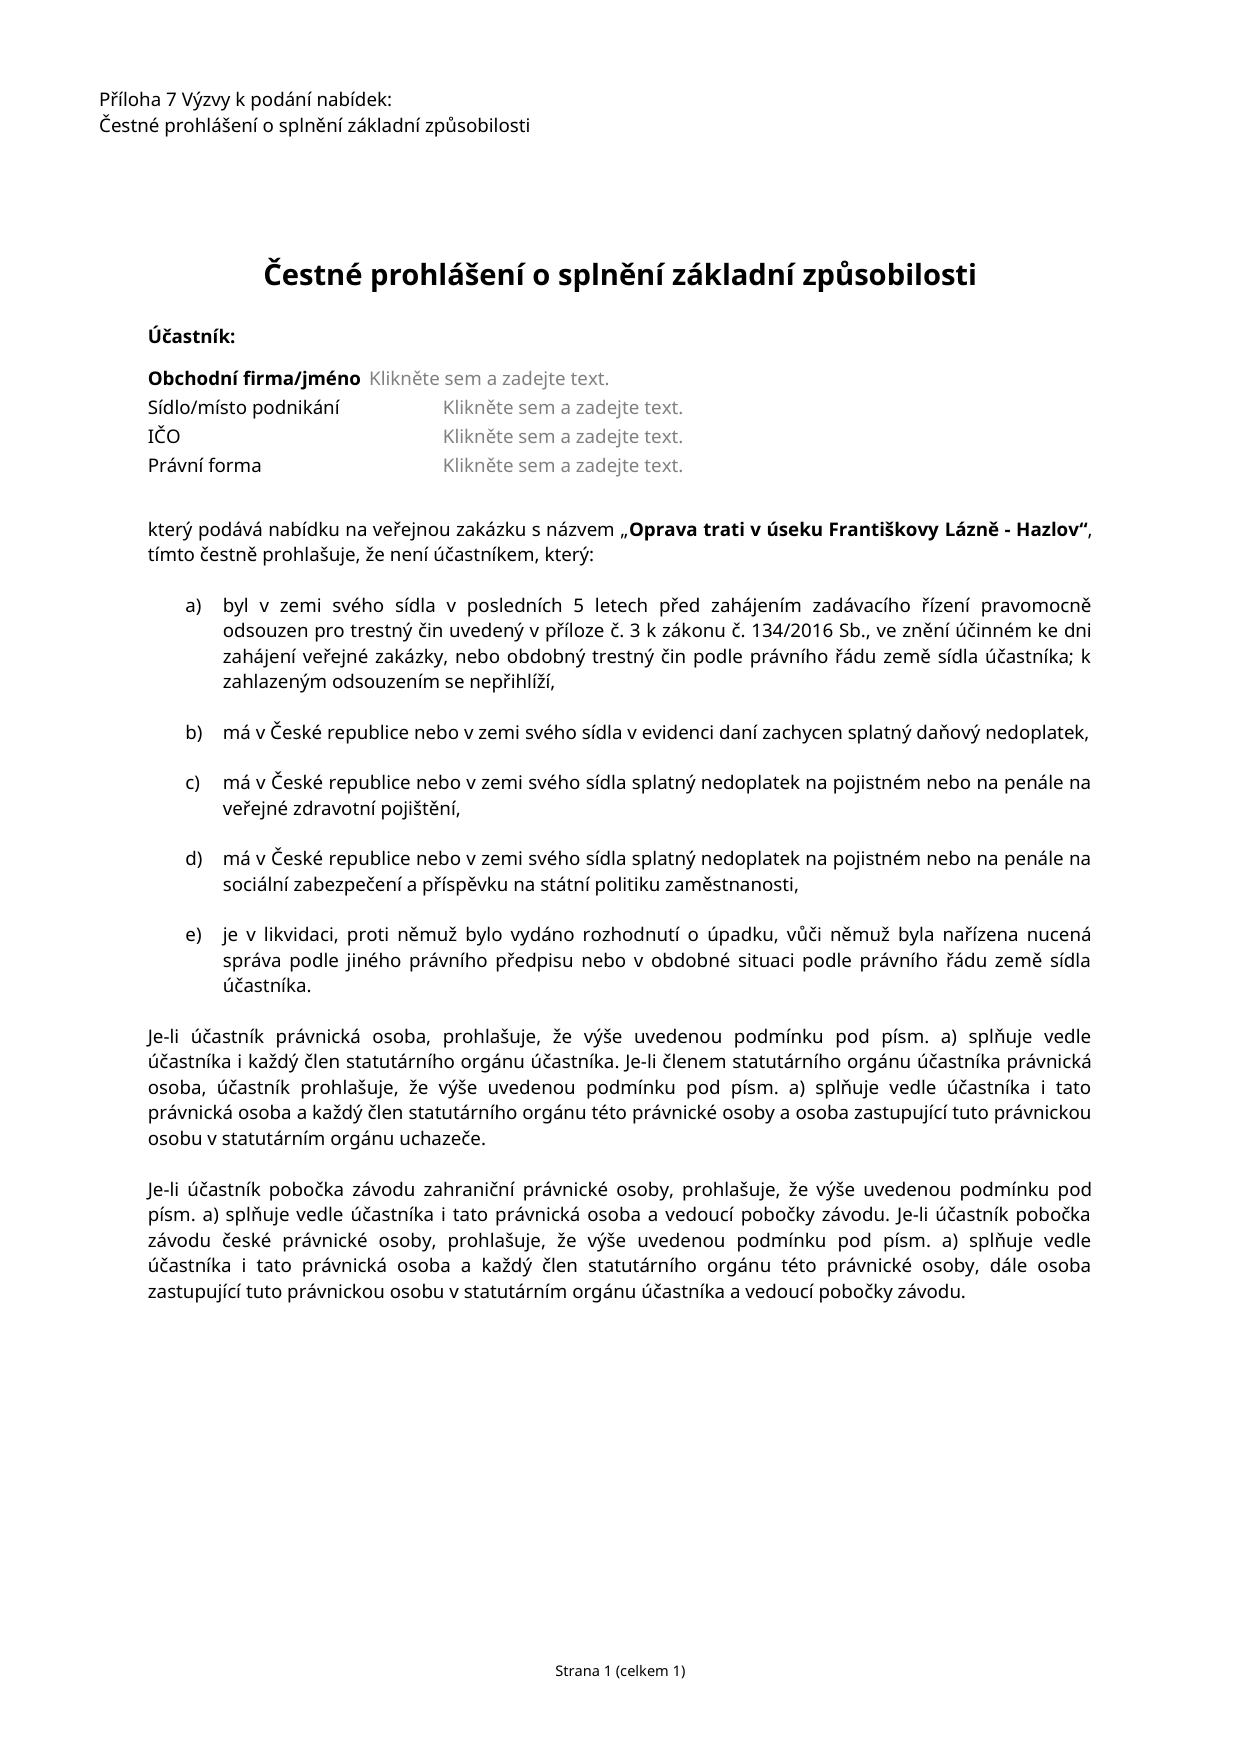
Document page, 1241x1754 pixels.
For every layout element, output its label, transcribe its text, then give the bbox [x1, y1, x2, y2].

list má v České republice nebo v zemi svého sídla splatný nedoplatek na pojistném nebo na penále na sociální zabezpečení a příspěvku na státní politiku zaměstnanosti, [185, 846, 1093, 897]
list má v České republice nebo v zemi svého sídla splatný nedoplatek na pojistném nebo na penále na veřejné zdravotní pojištění, [185, 769, 1093, 821]
text Účastník: [148, 318, 1093, 349]
text IČO [148, 420, 1093, 449]
text Obchodní firma/jméno [148, 362, 1093, 391]
list je v likvidaci, proti němuž bylo vydáno rozhodnutí o úpadku, vůči němuž byla nařízena nucená správa podle jiného právního předpisu nebo v obdobné situaci podle právního řádu země sídla účastníka. [185, 922, 1093, 998]
text Právní forma [148, 449, 1093, 478]
text který podává nabídku na veřejnou zakázku s názvem „Oprava trati v úseku Františkovy Lázně - Hazlov“, tímto čestně prohlašuje, že není účastníkem, který: [148, 516, 1093, 567]
list byl v zemi svého sídla v posledních 5 letech před zahájením zadávacího řízení pravomocně odsouzen pro trestný čin uvedený v příloze č. 3 k zákonu č. 134/2016 Sb., ve znění účinném ke dni zahájení veřejné zakázky, nebo obdobný trestný čin podle právního řádu země sídla účastníka; k zahlazeným odsouzením se nepřihlíží, [185, 592, 1093, 694]
text Je-li účastník právnická osoba, prohlašuje, že výše uvedenou podmínku pod písm. a) splňuje vedle účastníka i každý člen statutárního orgánu účastníka. Je-li členem statutárního orgánu účastníka právnická osoba, účastník prohlašuje, že výše uvedenou podmínku pod písm. a) splňuje vedle účastníka i tato právnická osoba a každý člen statutárního orgánu této právnické osoby a osoba zastupující tuto právnickou osobu v statutárním orgánu uchazeče. [148, 1023, 1093, 1151]
text Sídlo/místo podnikání [148, 391, 1093, 420]
list má v České republice nebo v zemi svého sídla v evidenci daní zachycen splatný daňový nedoplatek, [185, 719, 1093, 744]
text Je-li účastník pobočka závodu zahraniční právnické osoby, prohlašuje, že výše uvedenou podmínku pod písm. a) splňuje vedle účastníka i tato právnická osoba a vedoucí pobočky závodu. Je-li účastník pobočka závodu české právnické osoby, prohlašuje, že výše uvedenou podmínku pod písm. a) splňuje vedle účastníka i tato právnická osoba a každý člen statutárního orgánu této právnické osoby, dále osoba zastupující tuto právnickou osobu v statutárním orgánu účastníka a vedoucí pobočky závodu. [148, 1176, 1093, 1304]
title Čestné prohlášení o splnění základní způsobilosti [148, 254, 1093, 293]
